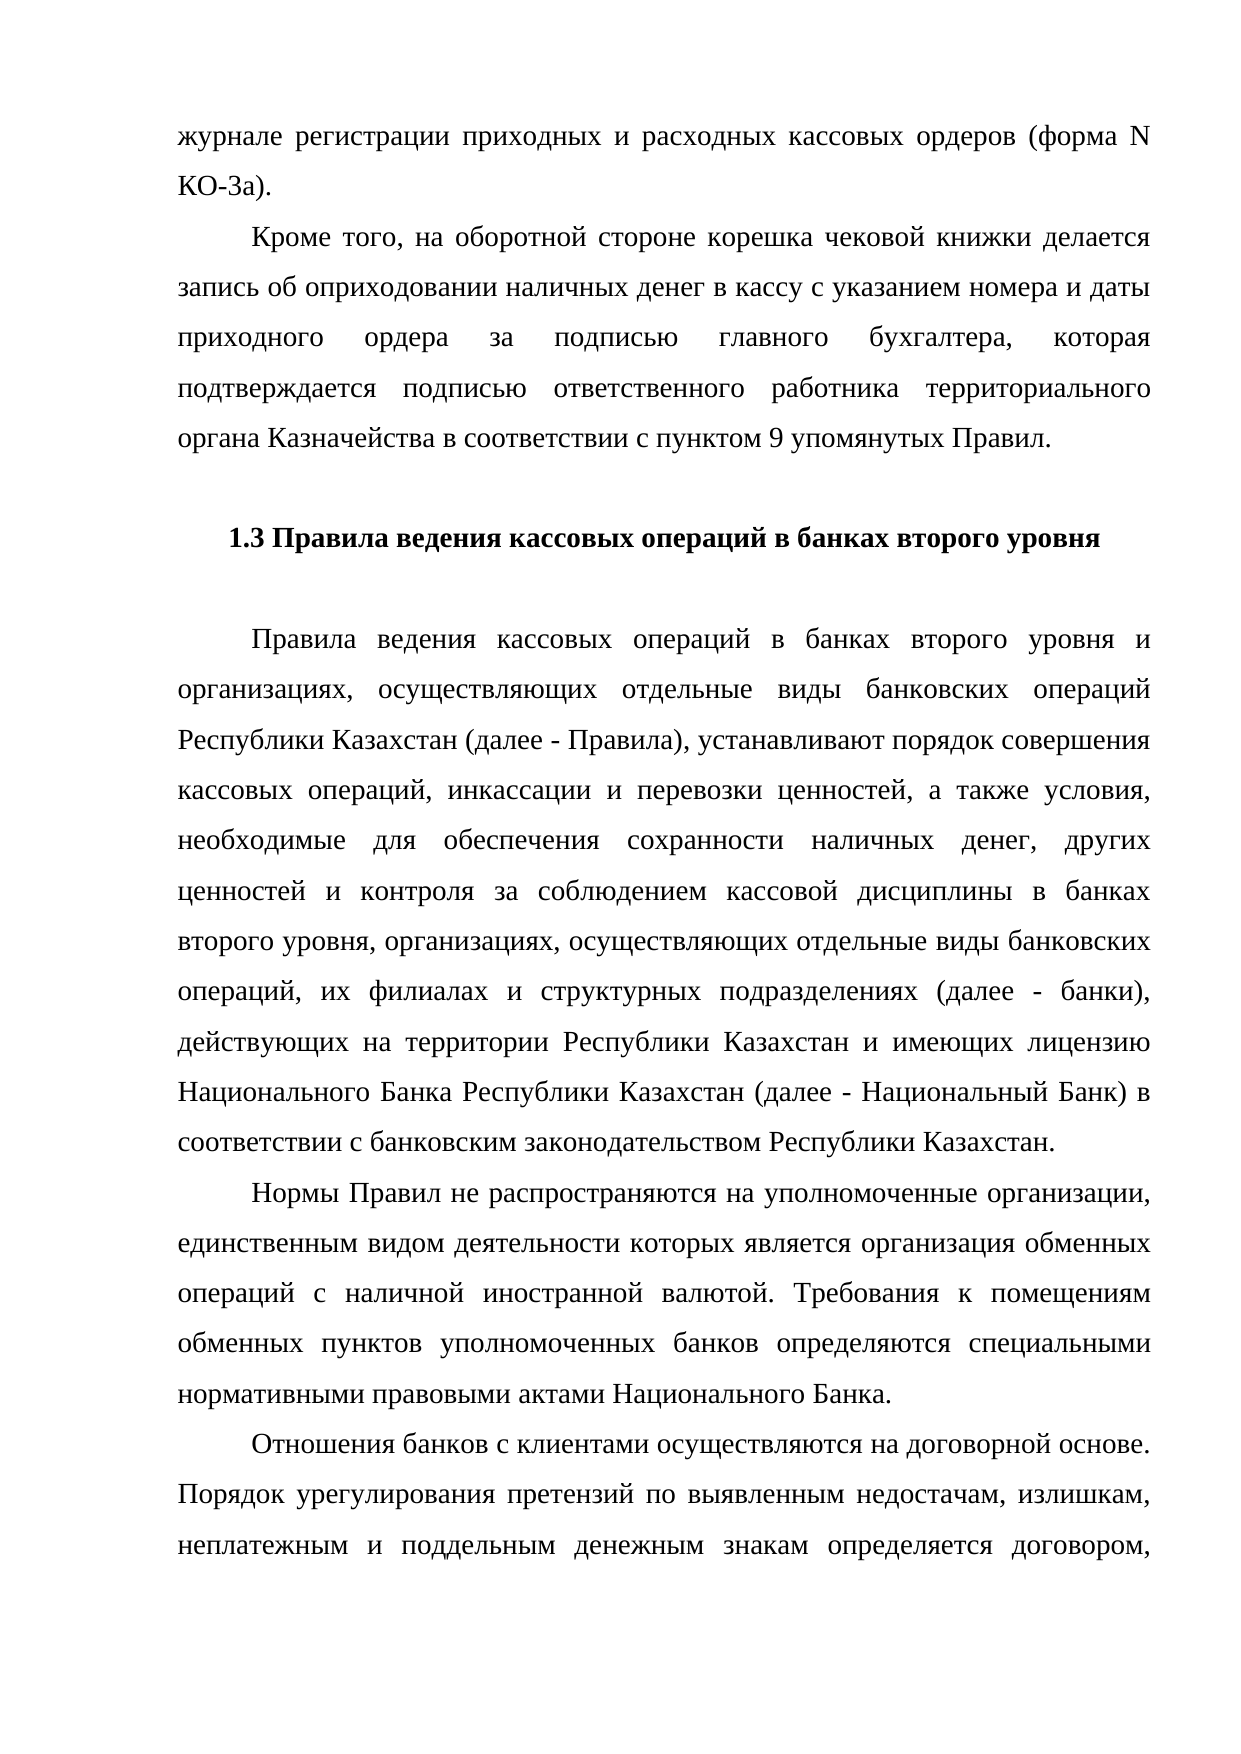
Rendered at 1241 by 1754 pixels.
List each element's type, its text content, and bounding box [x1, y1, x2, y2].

text 1.3 Правила ведения кассовых операций в банках второго уровня [177, 521, 1152, 554]
text Правила ведения кассовых операций в банках второго уровня и организациях, осуществляющих отдельные виды банковских операций Республики Казахстан (далее - Правила), устанавливают порядок совершения кассовых операций, инкассации и перевозки ценностей, а также условия, необходимые для обеспечения сохранности наличных денег, других ценностей и контроля за соблюдением кассовой дисциплины в банках второго уровня, организациях, осуществляющих отдельные виды банковских операций, их филиалах и структурных подразделениях (далее - банки), действующих на территории Республики Казахстан и имеющих лицензию Национального Банка Республики Казахстан (далее - Национальный Банк) в соответствии с банковским законодательством Республики Казахстан. [177, 621, 1152, 1158]
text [177, 1426, 1152, 1560]
text Кроме того, на оборотной стороне корешка чековой книжки делается запись об оприходовании наличных денег в кассу с указанием номера и даты приходного ордера за подписью главного бухгалтера, которая подтверждается подписью ответственного работника территориального органа Казначейства в соответствии с пунктом 9 упомянутых Правил. [177, 219, 1152, 453]
text Нормы Правил не распространяются на уполномоченные организации, единственным видом деятельности которых является организация обменных операций с наличной иностранной валютой. Требования к помещениям обменных пунктов уполномоченных банков определяются специальными нормативными правовыми актами Национального Банка. [177, 1175, 1152, 1409]
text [177, 118, 1152, 202]
